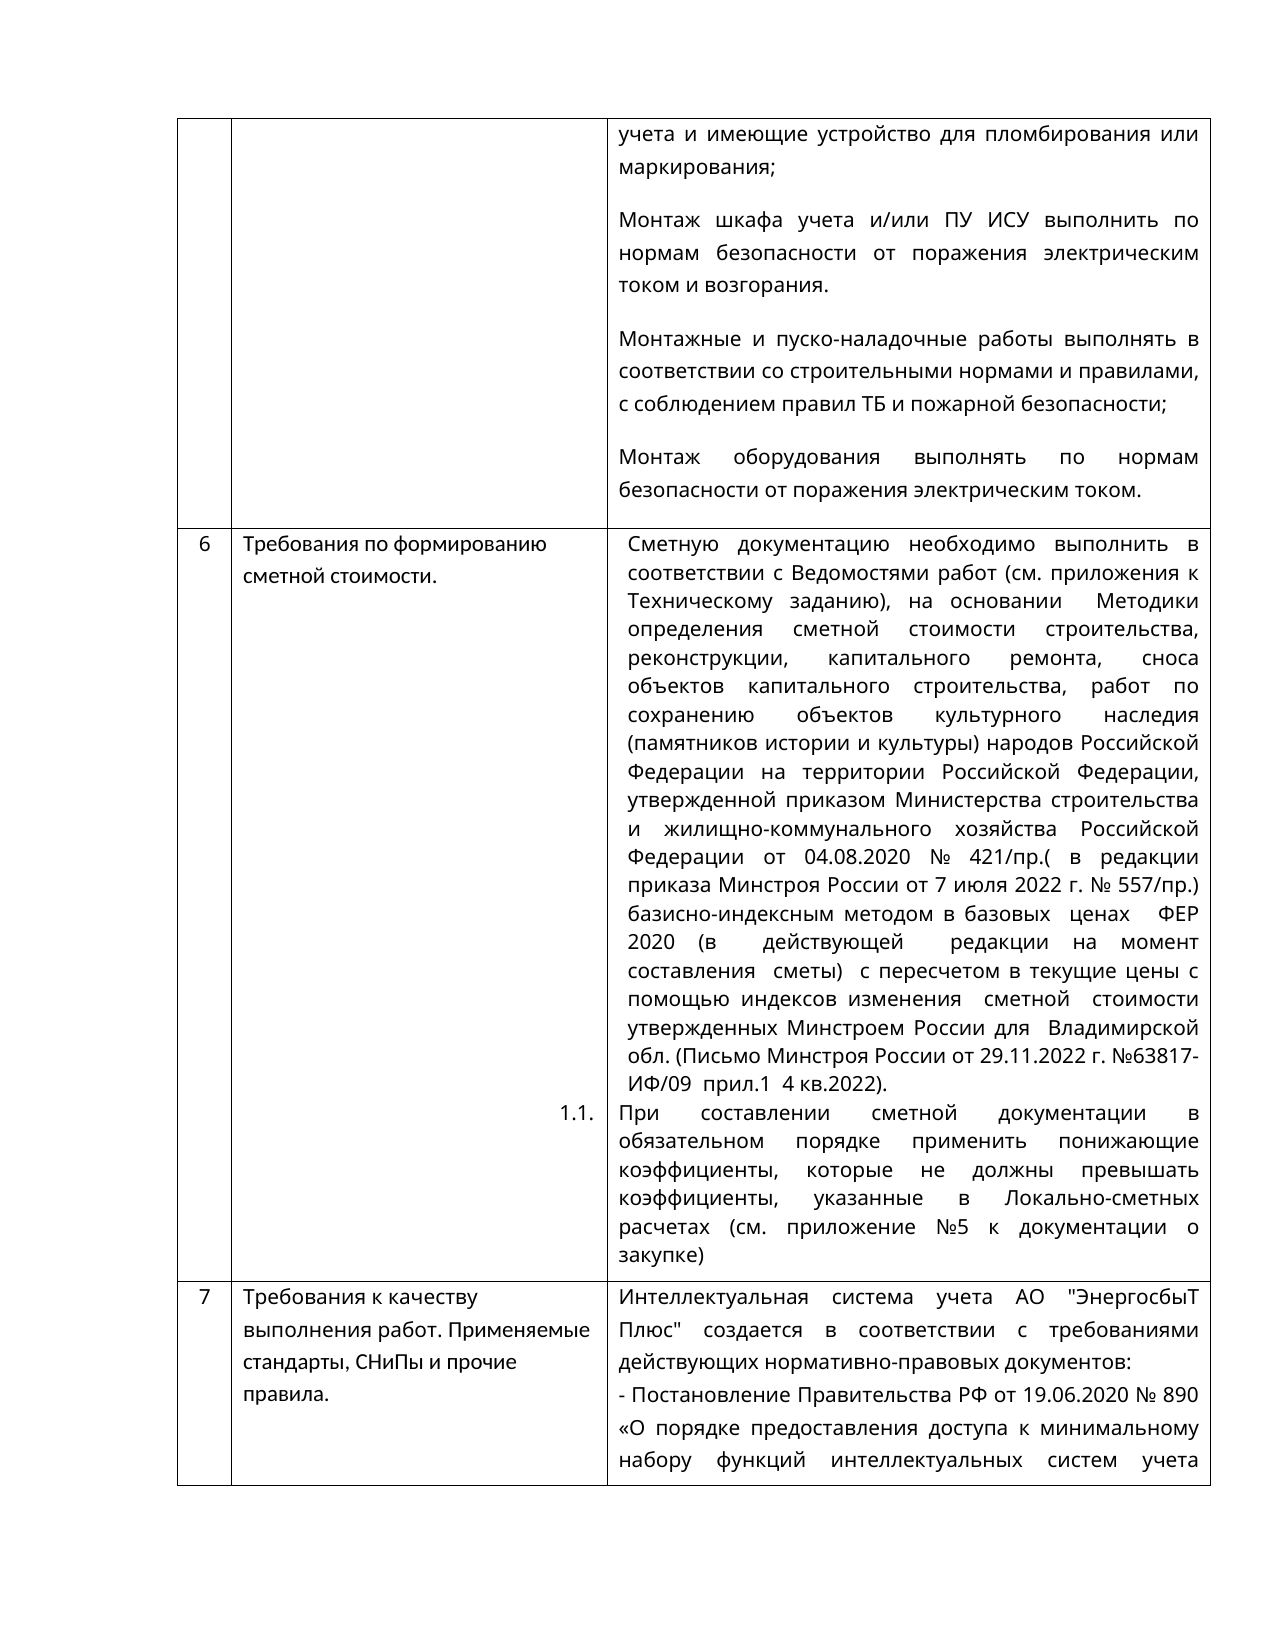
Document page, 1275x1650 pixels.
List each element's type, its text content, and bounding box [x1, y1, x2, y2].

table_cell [232, 119, 607, 528]
table_cell 6 [178, 529, 231, 1281]
table_cell Сметную документацию необходимо выполнить в соответствии с Ведомостями работ (см. приложения к Техническому заданию), на основании Методики определения сметной стоимости строительства, реконструкции, капитального ремонта, сноса объектов капитального строительства, работ по сохранению объектов культурного наследия (памятников истории и культуры) народов Российской Федерации на территории Российской Федерации, утвержденной приказом Министерства строительства и жилищно-коммунального хозяйства Российской Федерации от 04.08.2020 № 421/пр.( в редакции приказа Минстроя России от 7 июля 2022 г. № 557/пр.) базисно-индексным методом в базовых ценах ФЕР 2020 (в действующей редакции на момент составления сметы) с пересчетом в текущие цены с помощью индексов изменения сметной стоимости утвержденных Минстроем России для Владимирской обл. (Письмо Минстроя России от 29.11.2022 г. №63817-ИФ/09 прил.1 4 кв.2022). При составлении сметной документации в обязательном порядке применить понижающие коэффициенты, которые не должны превышать коэффициенты, указанные в Локально-сметных расчетах (см. приложение №5 к документации о закупке) [608, 529, 1210, 1281]
table_cell 7 [178, 1282, 231, 1485]
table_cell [232, 1282, 607, 1485]
table_cell Требования по формированию сметной стоимости. [232, 529, 607, 1281]
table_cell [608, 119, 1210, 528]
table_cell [608, 1282, 1210, 1485]
table_cell 5 [178, 119, 231, 528]
